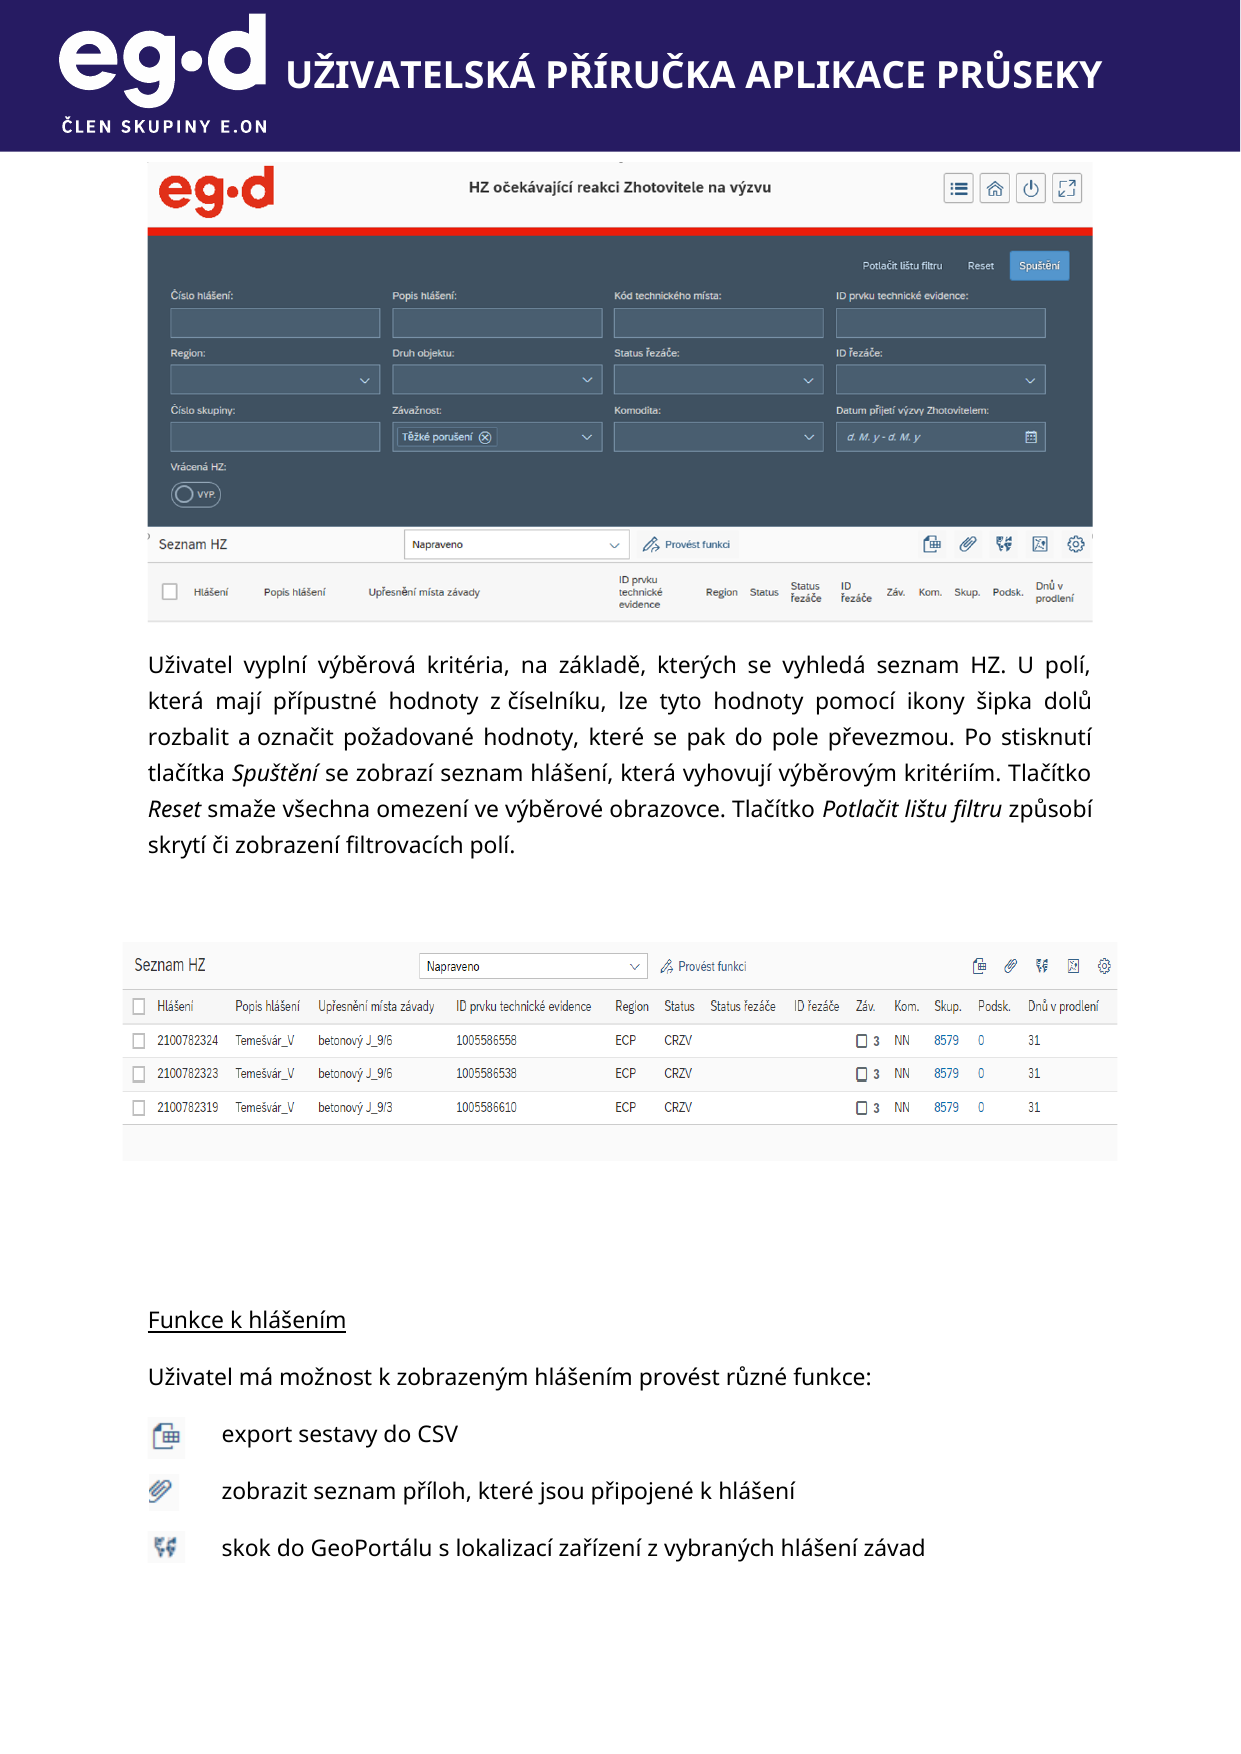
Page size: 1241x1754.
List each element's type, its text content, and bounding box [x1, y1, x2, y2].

picture [147, 1531, 186, 1563]
text Uživatel vyplní výběrová kritéria, na základě, kterých se vyhledá seznam HZ. U polí, která mají přípustné hodnoty z číselníku, lze tyto hodnoty pomocí ikony šipka dolů rozbalit a označit požadované hodnoty, které se pak do pole převezmou. Po stisknutí tlačítka Spuštění se zobrazí seznam hlášení, která vyhovují výběrovým kritériím. Tlačítko Reset smaže všechna omezení ve výběrové obrazovce. Tlačítko Potlačit lištu filtru způsobí skrytí či zobrazení filtrovacích polí. [148, 649, 1093, 860]
text Funkce k hlášením [148, 1304, 1093, 1336]
picture [122, 942, 1118, 1161]
text skok do GeoPortálu s lokalizací zařízení z vybraných hlášení závad [186, 1531, 1093, 1563]
picture [147, 162, 1093, 624]
picture [147, 1474, 178, 1508]
text export sestavy do CSV [186, 1418, 1093, 1449]
text zobrazit seznam příloh, které jsou připojené k hlášení [178, 1475, 1093, 1506]
picture [147, 1417, 186, 1459]
text Uživatel má možnost k zobrazeným hlášením provést různé funkce: [148, 1361, 1093, 1392]
